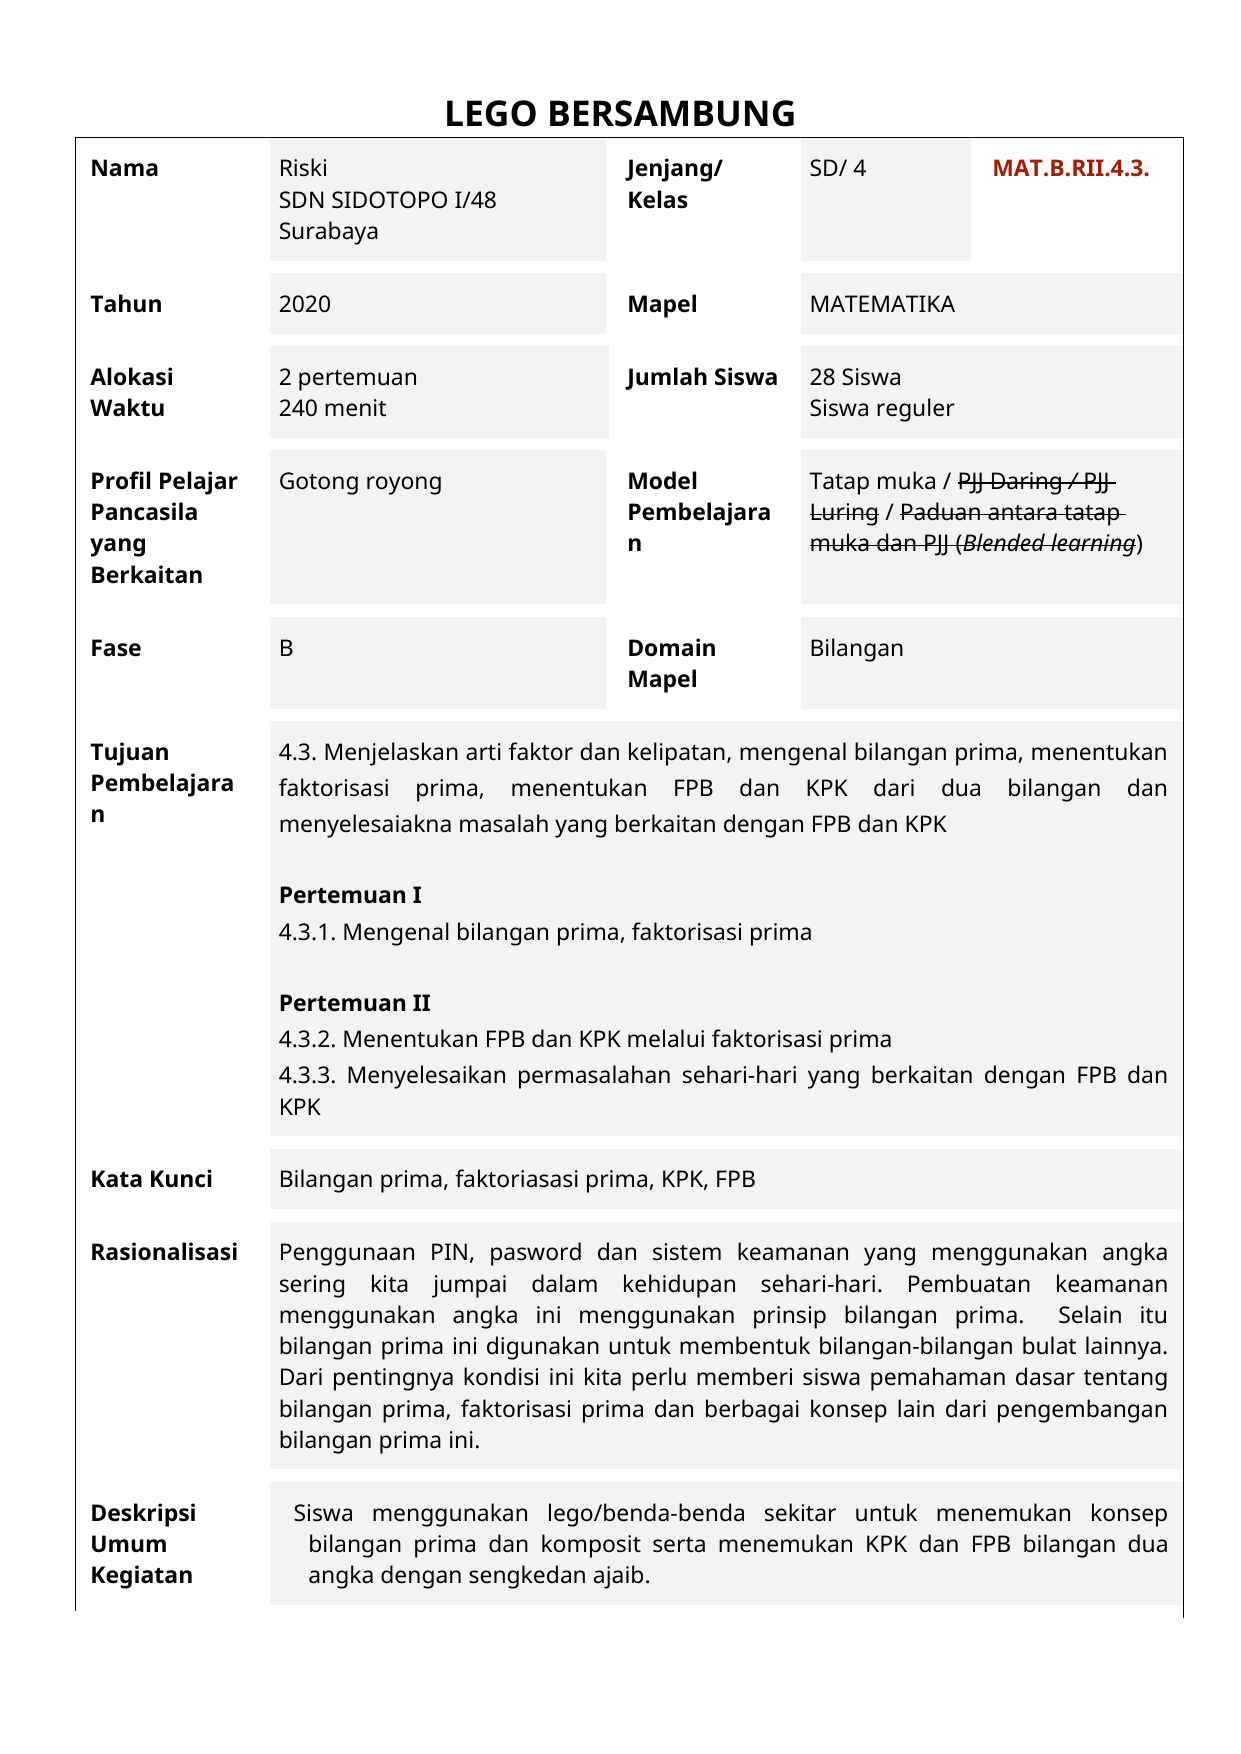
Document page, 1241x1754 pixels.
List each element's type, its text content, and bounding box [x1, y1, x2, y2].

table_header Jenjang/Kelas [619, 138, 789, 261]
table_cell Bilangan prima, faktoriasasi prima, KPK, FPB [270, 1149, 1183, 1209]
table_cell 28 Siswa Siswa reguler [801, 346, 1183, 438]
table_cell Model Pembelajaran [619, 450, 789, 604]
table_cell Penggunaan PIN, pasword dan sistem keamanan yang menggunakan angka sering kita jumpai dalam kehidupan sehari-hari. Pembuatan keamanan menggunakan angka ini menggunakan prinsip bilangan prima. Selain itu bilangan prima ini digunakan untuk membentuk bilangan-bilangan bulat lainnya. Dari pentingnya kondisi ini kita perlu memberi siswa pemahaman dasar tentang bilangan prima, faktorisasi prima dan berbagai konsep lain dari pengembangan bilangan prima ini. [270, 1222, 1183, 1469]
table_cell Bilangan [801, 617, 1183, 709]
table_cell Tahun [76, 267, 258, 334]
table_cell Mapel [619, 273, 789, 334]
table_cell Rasionalisasi [76, 1215, 258, 1469]
table_cell Fase [76, 617, 258, 709]
table_cell Alokasi Waktu [76, 340, 258, 438]
table_cell MATEMATIKA [801, 273, 1183, 334]
table_cell Deskripsi Umum Kegiatan [76, 1476, 258, 1605]
table_cell 2 pertemuan 240 menit [270, 346, 609, 438]
table_cell Siswa menggunakan lego/benda-benda sekitar untuk menemukan konsep bilangan prima dan komposit serta menemukan KPK dan FPB bilangan dua angka dengan sengkedan ajaib. [270, 1482, 1183, 1605]
table_header MAT.B.RII.4.3. [984, 138, 1183, 261]
text LEGO BERSAMBUNG [88, 88, 1152, 137]
table_cell Kata Kunci [76, 1143, 258, 1209]
table_header SD/ 4 [801, 138, 971, 261]
table_header Nama [76, 138, 258, 261]
table_cell B [270, 617, 606, 709]
table_cell Domain Mapel [619, 617, 789, 709]
table_cell 4.3. Menjelaskan arti faktor dan kelipatan, mengenal bilangan prima, menentukan faktorisasi prima, menentukan FPB dan KPK dari dua bilangan dan menyelesaiakna masalah yang berkaitan dengan FPB dan KPK Pertemuan I 4.3.1. Mengenal bilangan prima, faktorisasi prima Pertemuan II 4.3.2. Menentukan FPB dan KPK melalui faktorisasi prima 4.3.3. Menyelesaikan permasalahan sehari-hari yang berkaitan dengan FPB dan KPK [270, 721, 1183, 1136]
table_header Riski SDN SIDOTOPO I/48 Surabaya [270, 138, 606, 261]
table_cell Tujuan Pembelajaran [76, 715, 258, 1136]
table_cell Profil Pelajar Pancasila yang Berkaitan [76, 450, 258, 604]
table_cell 2020 [270, 273, 606, 334]
table_cell Tatap muka / PJJ Daring / PJJ Luring / Paduan antara tatap muka dan PJJ (Blended learning) [801, 450, 1183, 604]
table_cell Gotong royong [270, 450, 606, 604]
table_cell Jumlah Siswa [616, 346, 789, 438]
